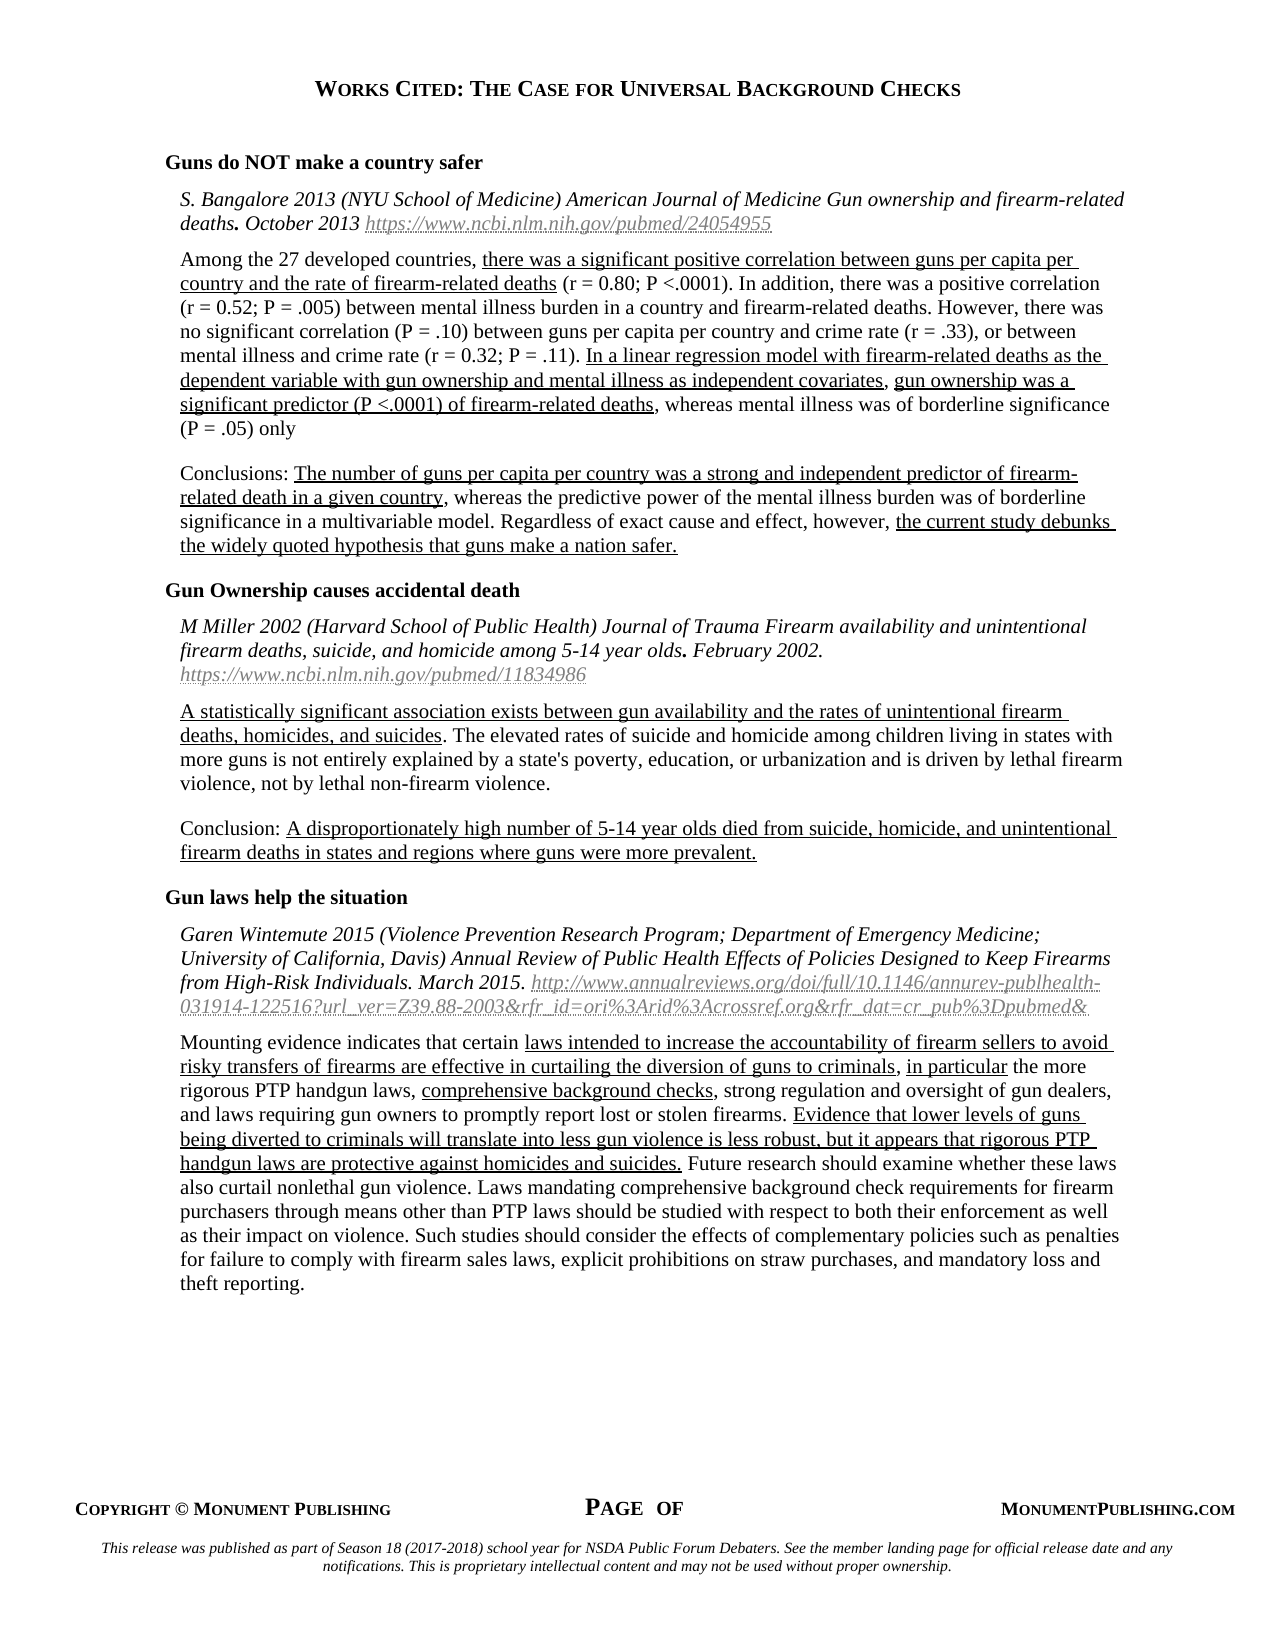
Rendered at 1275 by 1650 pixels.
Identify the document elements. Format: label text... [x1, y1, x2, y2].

text Mounting evidence indicates that certain laws intended to increase the accountability of firearm sellers to avoid risky transfers of firearms are effective in curtailing the diversion of guns to criminals, in particular the more rigorous PTP handgun laws, comprehensive background checks, strong regulation and oversight of gun dealers, and laws requiring gun owners to promptly report lost or stolen firearms. Evidence that lower levels of guns being diverted to criminals will translate into less gun violence is less robust, but it appears that rigorous PTP handgun laws are protective against homicides and suicides. Future research should examine whether these laws also curtail nonlethal gun violence. Laws mandating comprehensive background check requirements for firearm purchasers through means other than PTP laws should be studied with respect to both their enforcement as well as their impact on violence. Such studies should consider the effects of complementary policies such as penalties for failure to comply with firearm sales laws, explicit prohibitions on straw purchases, and mandatory loss and theft reporting. [180, 1030, 1125, 1295]
text Garen Wintemute 2015 (Violence Prevention Research Program; Department of Emergency Medicine; University of California, Davis) Annual Review of Public Health Effects of Policies Designed to Keep Firearms from High-Risk Individuals. March 2015. http://www.annualreviews.org/doi/full/10.1146/annurev-publhealth-031914-122516?url_ver=Z39.88-2003&rfr_id=ori%3Arid%3Acrossref.org&rfr_dat=cr_pub%3Dpubmed& [180, 921, 1125, 1018]
text Gun laws help the situation [165, 885, 1125, 909]
text Guns do NOT make a country safer [165, 150, 1125, 174]
text Gun Ownership causes accidental death [165, 578, 1125, 602]
text M Miller 2002 (Harvard School of Public Health) Journal of Trauma Firearm availability and unintentional firearm deaths, suicide, and homicide among 5-14 year olds. February 2002. https://www.ncbi.nlm.nih.gov/pubmed/11834986 [180, 614, 1125, 686]
text S. Bangalore 2013 (NYU School of Medicine) American Journal of Medicine Gun ownership and firearm-related deaths. October 2013 https://www.ncbi.nlm.nih.gov/pubmed/24054955 [180, 187, 1125, 235]
text Conclusion: A disproportionately high number of 5-14 year olds died from suicide, homicide, and unintentional firearm deaths in states and regions where guns were more prevalent. [180, 816, 1125, 864]
text Among the 27 developed countries, there was a significant positive correlation between guns per capita per country and the rate of firearm-related deaths (r = 0.80; P <.0001). In addition, there was a positive correlation (r = 0.52; P = .005) between mental illness burden in a country and firearm-related deaths. However, there was no significant correlation (P = .10) between guns per capita per country and crime rate (r = .33), or between mental illness and crime rate (r = 0.32; P = .11). In a linear regression model with firearm-related deaths as the dependent variable with gun ownership and mental illness as independent covariates, gun ownership was a significant predictor (P <.0001) of firearm-related deaths, whereas mental illness was of borderline significance (P = .05) only [180, 247, 1125, 440]
text A statistically significant association exists between gun availability and the rates of unintentional firearm deaths, homicides, and suicides. The elevated rates of suicide and homicide among children living in states with more guns is not entirely explained by a state's poverty, education, or urbanization and is driven by lethal firearm violence, not by lethal non-firearm violence. [180, 699, 1125, 795]
text Conclusions: The number of guns per capita per country was a strong and independent predictor of firearm-related death in a given country, whereas the predictive power of the mental illness burden was of borderline significance in a multivariable model. Regardless of exact cause and effect, however, the current study debunks the widely quoted hypothesis that guns make a nation safer. [180, 461, 1125, 557]
